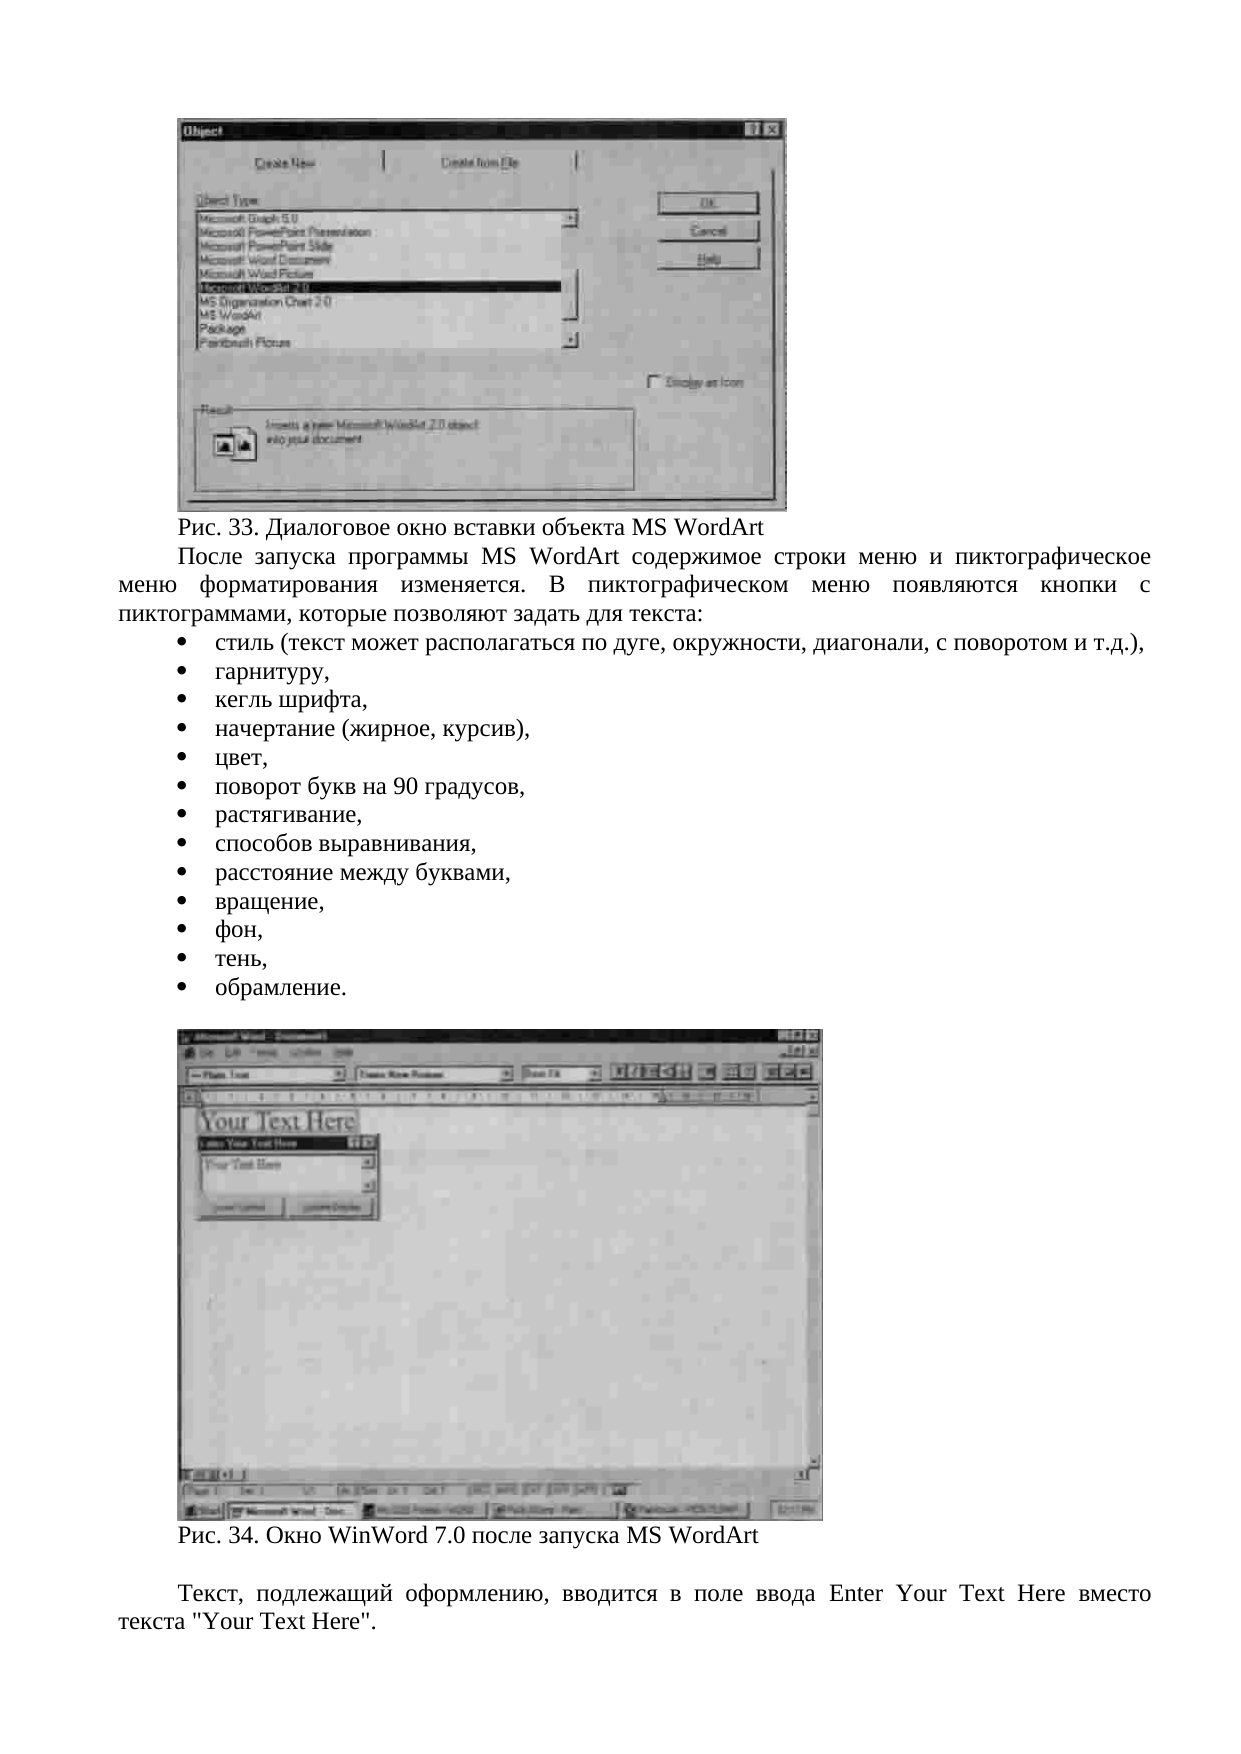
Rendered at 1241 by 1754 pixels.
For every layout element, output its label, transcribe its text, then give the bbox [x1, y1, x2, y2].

list обрамление. [177, 972, 1152, 1001]
list гарнитуру, [177, 656, 1152, 684]
text Рис. 34. Окно WinWord 7.0 после запуска MS WordArt [118, 1520, 1152, 1549]
list вращение, [177, 886, 1152, 914]
list тень, [177, 943, 1152, 972]
list поворот букв на 90 градусов, [177, 771, 1152, 799]
list фон, [177, 914, 1152, 943]
list способов выравнивания, [177, 828, 1152, 857]
picture [177, 1029, 823, 1521]
list стиль (текст может располагаться по дуге, окружности, диагонали, с поворотом и т.д.), [177, 627, 1152, 656]
list кегль шрифта, [177, 684, 1152, 713]
picture [177, 118, 787, 512]
list начертание (жирное, курсив), [177, 713, 1152, 742]
text Рис. 33. Диалоговое окно вставки объекта MS WordArt [118, 512, 1152, 541]
list расстояние между буквами, [177, 857, 1152, 886]
text Текст, подлежащий оформлению, вводится в поле ввода Enter Your Text Here вместо текста "Your Text Here". [118, 1578, 1152, 1635]
list цвет, [177, 742, 1152, 771]
text После запуска программы MS WordArt содержимое строки меню и пиктографическое меню форматирования изменяется. В пиктографическом меню появляются кнопки с пиктограммами, которые позволяют задать для текста: [118, 541, 1152, 627]
list растягивание, [177, 799, 1152, 828]
